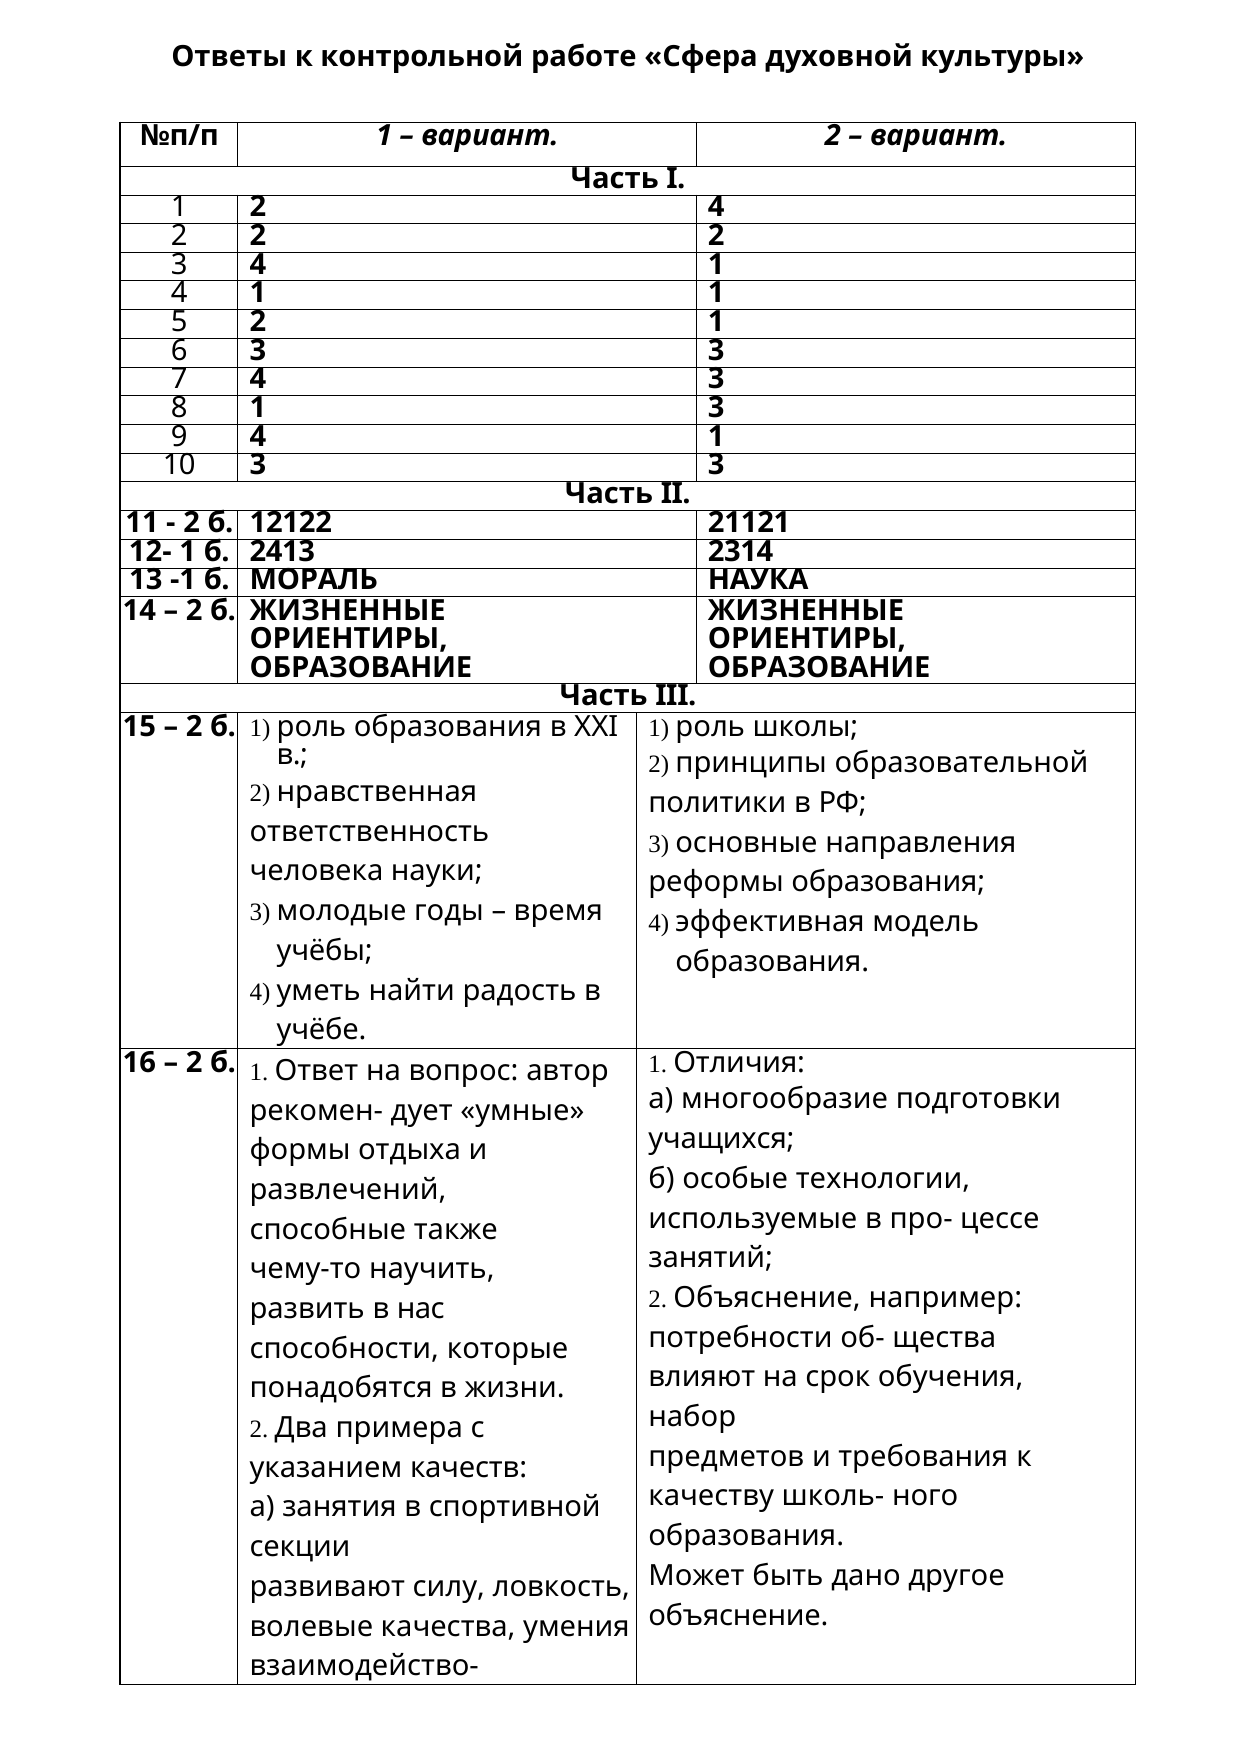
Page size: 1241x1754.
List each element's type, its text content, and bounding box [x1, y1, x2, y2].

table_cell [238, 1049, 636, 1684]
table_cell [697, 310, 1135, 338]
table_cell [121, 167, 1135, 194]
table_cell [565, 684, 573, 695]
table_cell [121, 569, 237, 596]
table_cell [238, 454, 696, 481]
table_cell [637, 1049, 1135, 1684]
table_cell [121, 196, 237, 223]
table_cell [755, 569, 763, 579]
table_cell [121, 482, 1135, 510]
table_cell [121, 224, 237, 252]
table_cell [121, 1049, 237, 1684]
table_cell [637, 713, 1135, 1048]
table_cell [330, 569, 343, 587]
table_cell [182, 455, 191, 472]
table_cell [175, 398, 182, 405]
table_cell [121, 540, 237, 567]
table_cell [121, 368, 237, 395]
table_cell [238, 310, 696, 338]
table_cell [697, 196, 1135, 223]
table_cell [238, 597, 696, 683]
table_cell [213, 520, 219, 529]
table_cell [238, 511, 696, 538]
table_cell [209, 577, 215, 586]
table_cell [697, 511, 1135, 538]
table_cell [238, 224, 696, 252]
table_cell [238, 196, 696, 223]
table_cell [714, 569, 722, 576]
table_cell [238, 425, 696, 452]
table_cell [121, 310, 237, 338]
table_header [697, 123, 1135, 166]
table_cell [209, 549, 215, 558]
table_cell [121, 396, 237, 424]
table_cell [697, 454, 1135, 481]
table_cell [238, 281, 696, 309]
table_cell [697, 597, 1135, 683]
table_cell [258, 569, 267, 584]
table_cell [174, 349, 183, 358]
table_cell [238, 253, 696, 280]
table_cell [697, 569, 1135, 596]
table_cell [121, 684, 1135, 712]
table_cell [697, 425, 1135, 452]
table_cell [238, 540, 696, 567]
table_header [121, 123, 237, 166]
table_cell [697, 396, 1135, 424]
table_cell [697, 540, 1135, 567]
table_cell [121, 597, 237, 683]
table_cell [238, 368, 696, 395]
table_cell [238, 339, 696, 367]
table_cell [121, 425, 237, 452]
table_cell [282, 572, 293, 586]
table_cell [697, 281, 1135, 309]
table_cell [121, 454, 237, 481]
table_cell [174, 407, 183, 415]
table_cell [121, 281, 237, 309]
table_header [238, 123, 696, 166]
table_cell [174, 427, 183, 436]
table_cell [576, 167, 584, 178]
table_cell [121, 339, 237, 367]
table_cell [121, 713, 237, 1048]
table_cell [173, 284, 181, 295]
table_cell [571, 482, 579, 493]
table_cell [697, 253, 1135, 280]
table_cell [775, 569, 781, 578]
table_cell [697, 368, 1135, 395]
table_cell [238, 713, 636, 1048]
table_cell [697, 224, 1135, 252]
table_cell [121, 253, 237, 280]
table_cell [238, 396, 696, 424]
text Ответы к контрольной работе «Сфера духовной культуры» [74, 35, 1181, 75]
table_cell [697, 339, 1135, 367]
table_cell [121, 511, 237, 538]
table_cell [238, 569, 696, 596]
